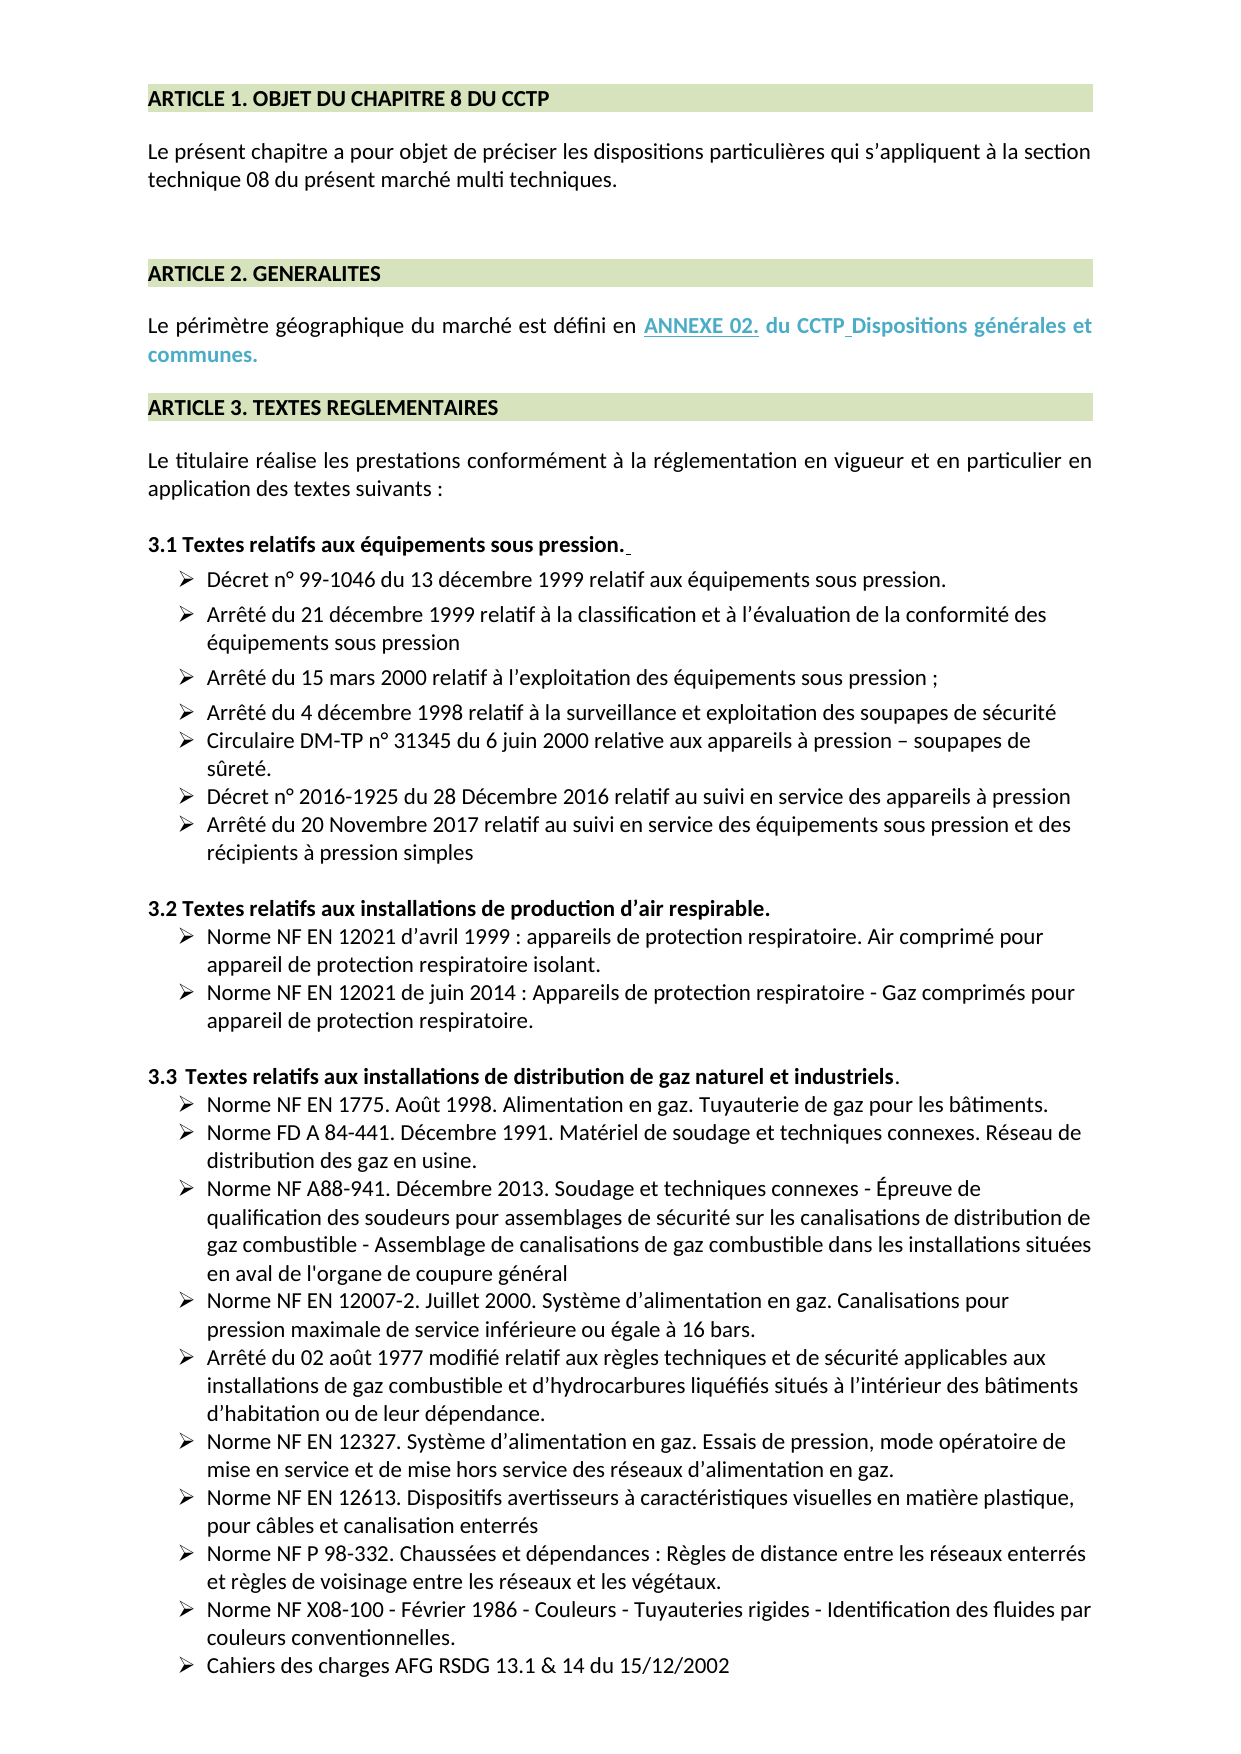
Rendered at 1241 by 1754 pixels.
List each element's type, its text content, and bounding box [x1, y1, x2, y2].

list Arrêté du 20 Novembre 2017 relatif au suivi en service des équipements sous pression et des récipients à pression simples [177, 810, 1093, 866]
list Arrêté du 02 août 1977 modifié relatif aux règles techniques et de sécurité applicables aux installations de gaz combustible et d’hydrocarbures liquéfiés situés à l’intérieur des bâtiments d’habitation ou de leur dépendance. [177, 1343, 1093, 1427]
list Norme NF A88-941. Décembre 2013. Soudage et techniques connexes - Épreuve de qualification des soudeurs pour assemblages de sécurité sur les canalisations de distribution de gaz combustible - Assemblage de canalisations de gaz combustible dans les installations situées en aval de l'organe de coupure général [177, 1174, 1093, 1287]
text Le périmètre géographique du marché est défini en ANNEXE 02. du CCTP Dispositions générales et communes. [148, 312, 1093, 368]
list Textes relatifs aux installations de distribution de gaz naturel et industriels. [148, 1062, 1093, 1091]
list Arrêté du 15 mars 2000 relatif à l’exploitation des équipements sous pression ; [177, 663, 1093, 691]
text 3.1 Textes relatifs aux équipements sous pression. [148, 530, 1093, 558]
text 3.2 Textes relatifs aux installations de production d’air respirable. [148, 894, 1093, 922]
list Décret n° 2016-1925 du 28 Décembre 2016 relatif au suivi en service des appareils à pression [177, 782, 1093, 810]
subtitle ARTICLE 2. GENERALITES [148, 259, 1093, 287]
list Norme NF EN 12021 de juin 2014 : Appareils de protection respiratoire - Gaz comprimés pour appareil de protection respiratoire. [177, 978, 1093, 1034]
list Norme NF EN 12327. Système d’alimentation en gaz. Essais de pression, mode opératoire de mise en service et de mise hors service des réseaux d’alimentation en gaz. [177, 1427, 1093, 1483]
list Norme NF EN 1775. Août 1998. Alimentation en gaz. Tuyauterie de gaz pour les bâtiments. [177, 1091, 1093, 1118]
text Le présent chapitre a pour objet de préciser les dispositions particulières qui s’appliquent à la section technique 08 du présent marché multi techniques. [148, 137, 1093, 193]
list Arrêté du 21 décembre 1999 relatif à la classification et à l’évaluation de la conformité des équipements sous pression [177, 600, 1093, 656]
list Norme NF EN 12021 d’avril 1999 : appareils de protection respiratoire. Air comprimé pour appareil de protection respiratoire isolant. [177, 922, 1093, 978]
text Le titulaire réalise les prestations conformément à la réglementation en vigueur et en particulier en application des textes suivants : [148, 446, 1093, 502]
list Cahiers des charges AFG RSDG 13.1 & 14 du 15/12/2002 [177, 1651, 1093, 1679]
list Décret n° 99-1046 du 13 décembre 1999 relatif aux équipements sous pression. [177, 565, 1093, 593]
subtitle ARTICLE 1. OBJET DU CHAPITRE 8 DU CCTP [148, 84, 1093, 112]
list Norme NF EN 12613. Dispositifs avertisseurs à caractéristiques visuelles en matière plastique, pour câbles et canalisation enterrés [177, 1483, 1093, 1539]
subtitle ARTICLE 3. TEXTES REGLEMENTAIRES [148, 393, 1093, 421]
list Norme NF EN 12007-2. Juillet 2000. Système d’alimentation en gaz. Canalisations pour pression maximale de service inférieure ou égale à 16 bars. [177, 1287, 1093, 1343]
list Norme FD A 84-441. Décembre 1991. Matériel de soudage et techniques connexes. Réseau de distribution des gaz en usine. [177, 1118, 1093, 1174]
list Norme NF P 98-332. Chaussées et dépendances : Règles de distance entre les réseaux enterrés et règles de voisinage entre les réseaux et les végétaux. [177, 1539, 1093, 1595]
list Arrêté du 4 décembre 1998 relatif à la surveillance et exploitation des soupapes de sécurité [177, 698, 1093, 726]
list Norme NF X08-100 - Février 1986 - Couleurs - Tuyauteries rigides - Identification des fluides par couleurs conventionnelles. [177, 1595, 1093, 1651]
list Circulaire DM-TP n° 31345 du 6 juin 2000 relative aux appareils à pression – soupapes de sûreté. [177, 726, 1093, 782]
